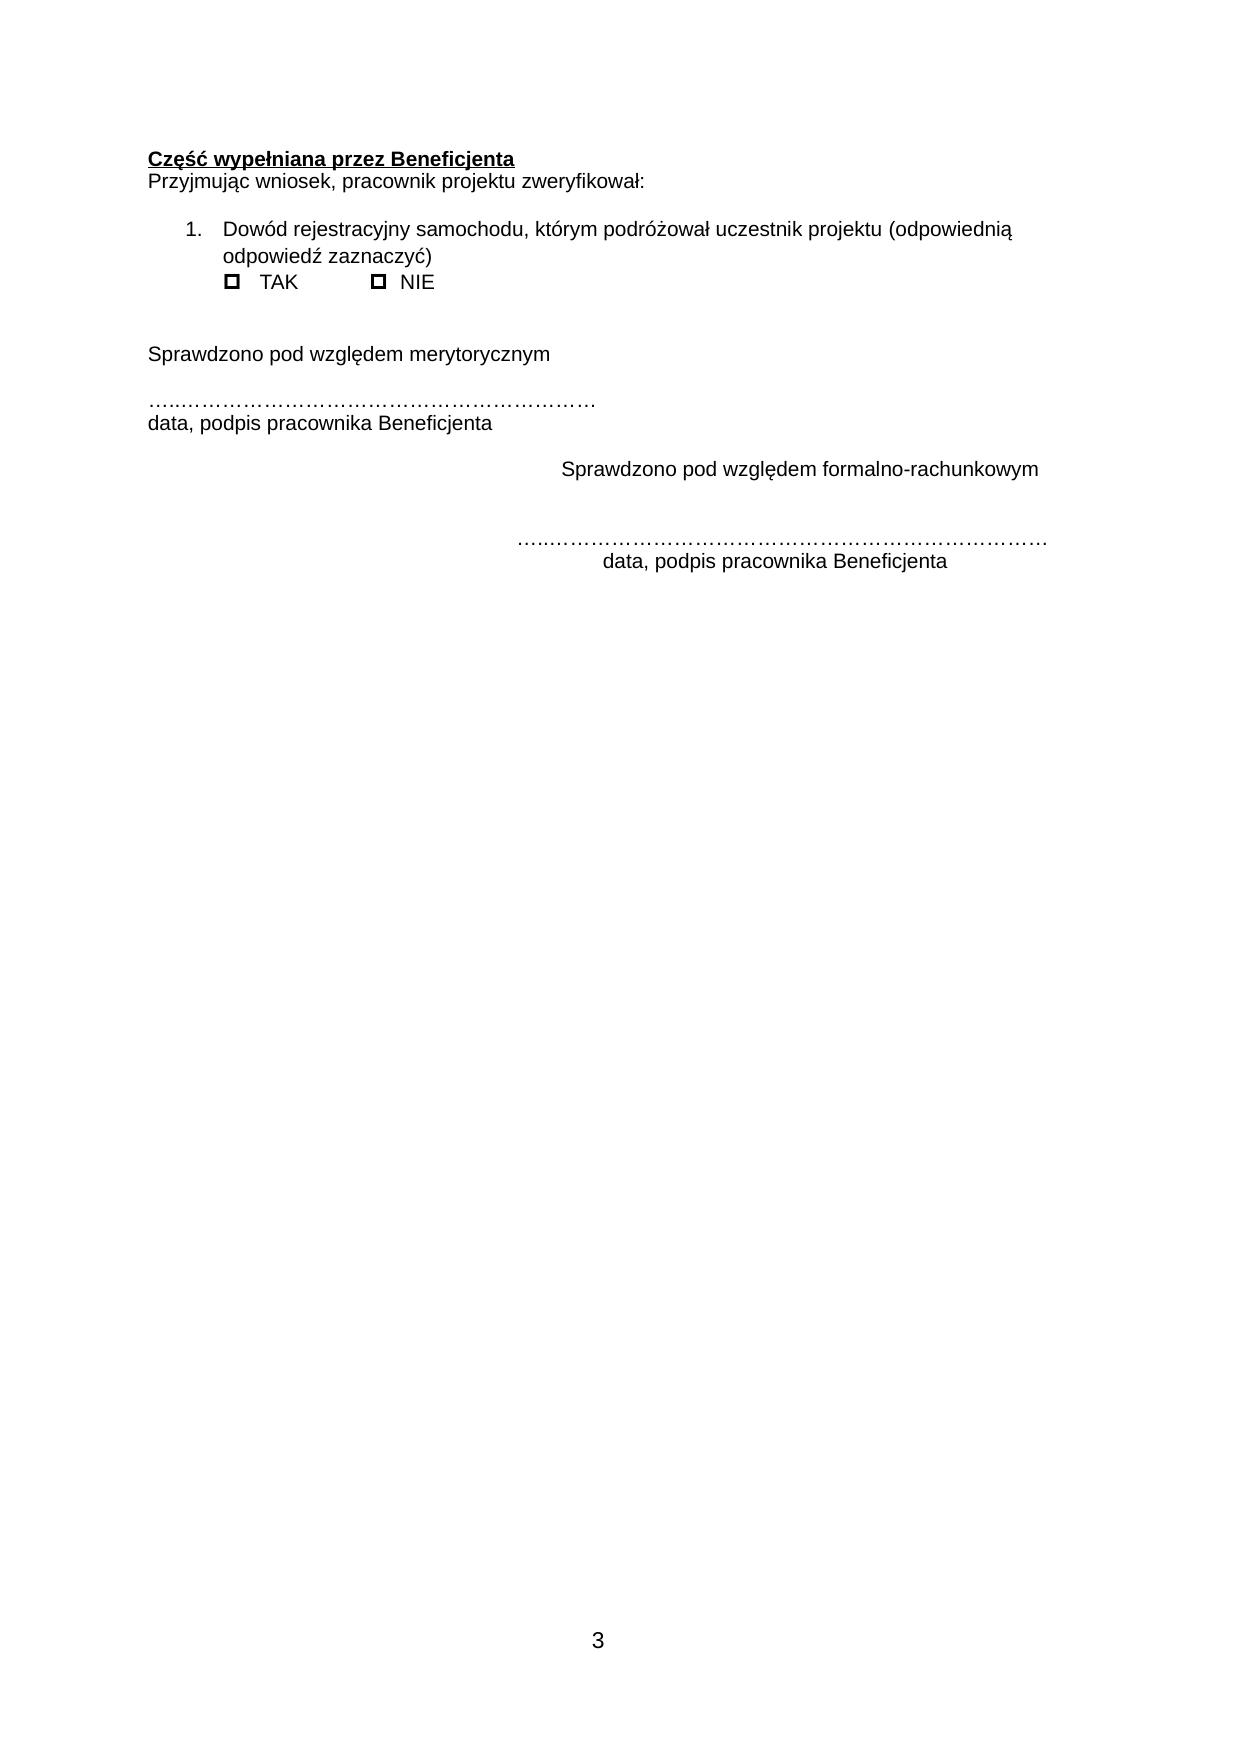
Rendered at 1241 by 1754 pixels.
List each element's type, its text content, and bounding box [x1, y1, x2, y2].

text …..……………………………………………………………… [148, 527, 1048, 550]
text Sprawdzono pod względem formalno-rachunkowym [148, 458, 1048, 481]
text Przyjmując wniosek, pracownik projektu zweryfikował: [148, 171, 1048, 193]
text data, podpis pracownika Beneficjenta [148, 412, 1048, 435]
text TAK NIE [223, 271, 1048, 294]
list Dowód rejestracyjny samochodu, którym podróżował uczestnik projektu (odpowiednią odpowiedź zaznaczyć) [185, 216, 1048, 268]
text data, podpis pracownika Beneficjenta [148, 550, 1048, 573]
text …..…………………………………………………… [148, 389, 1048, 412]
text Sprawdzono pod względem merytorycznym [148, 343, 1048, 366]
text Część wypełniana przez Beneficjenta [148, 148, 1048, 171]
